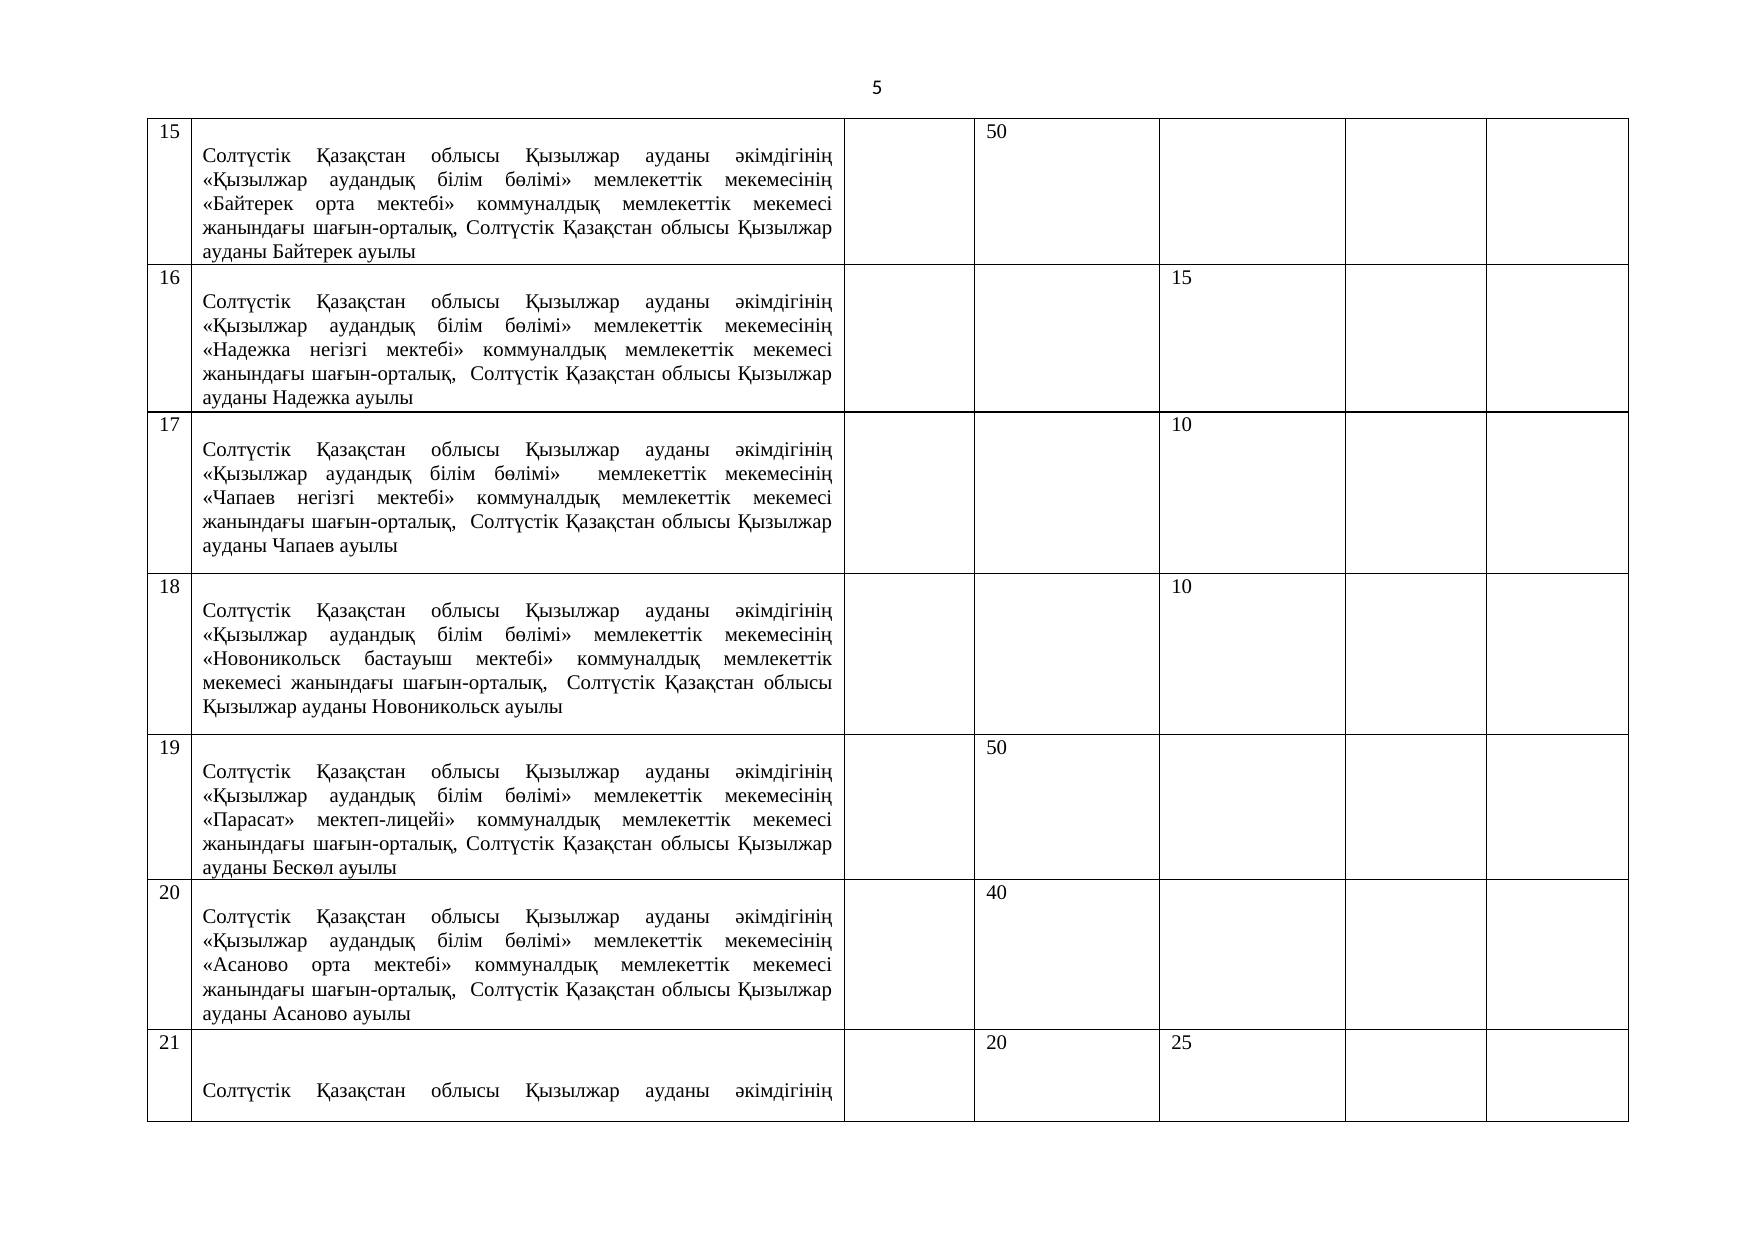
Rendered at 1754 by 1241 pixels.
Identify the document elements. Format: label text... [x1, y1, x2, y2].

table_cell 10 [1160, 574, 1345, 734]
table_cell Солтүстік Қазақстан облысы Қызылжар ауданы әкімдігінің «Қызылжар аудандық білім бөлімі» мемлекеттік мекемесінің «Байтерек орта мектебі» коммуналдық мемлекеттік мекемесі жанындағы шағын-орталық, Солтүстік Қазақстан облысы Қызылжар ауданы Байтерек ауылы [192, 119, 844, 264]
table_cell 25 [1160, 1030, 1345, 1121]
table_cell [192, 1030, 844, 1121]
table_cell [845, 574, 974, 734]
table_cell Солтүстік Қазақстан облысы Қызылжар ауданы әкімдігінің «Қызылжар аудандық білім бөлімі» мемлекеттік мекемесінің «Асаново орта мектебі» коммуналдық мемлекеттік мекемесі жанындағы шағын-орталық, Солтүстік Қазақстан облысы Қызылжар ауданы Асаново ауылы [192, 880, 844, 1028]
table_cell 18 [148, 574, 191, 734]
table_cell [1346, 880, 1486, 1028]
table_cell [1160, 119, 1345, 264]
table_cell 16 [148, 265, 191, 411]
table_cell [975, 413, 1159, 573]
table_cell [1160, 735, 1345, 879]
table_cell [1346, 265, 1486, 411]
table_cell [845, 735, 974, 879]
table_cell [1487, 119, 1628, 264]
table_cell 50 [975, 735, 1159, 879]
table_cell Солтүстік Қазақстан облысы Қызылжар ауданы әкімдігінің «Қызылжар аудандық білім бөлімі» мемлекеттік мекемесінің «Чапаев негізгі мектебі» коммуналдық мемлекеттік мекемесі жанындағы шағын-орталық, Солтүстік Қазақстан облысы Қызылжар ауданы Чапаев ауылы [192, 413, 844, 573]
table_cell [1346, 119, 1486, 264]
table_cell 50 [975, 119, 1159, 264]
table_cell 15 [148, 119, 191, 264]
table_cell 17 [148, 413, 191, 573]
table_cell [845, 1030, 974, 1121]
table_cell 19 [148, 735, 191, 879]
table_cell [845, 413, 974, 573]
table_cell Солтүстік Қазақстан облысы Қызылжар ауданы әкімдігінің «Қызылжар аудандық білім бөлімі» мемлекеттік мекемесінің «Новоникольск бастауыш мектебі» коммуналдық мемлекеттік мекемесі жанындағы шағын-орталық, Солтүстік Қазақстан облысы Қызылжар ауданы Новоникольск ауылы [192, 574, 844, 734]
table_cell [1346, 1030, 1486, 1121]
table_cell [1346, 574, 1486, 734]
table_cell [1487, 574, 1628, 734]
table_cell 40 [975, 880, 1159, 1028]
table_cell [1346, 735, 1486, 879]
table_cell [1487, 880, 1628, 1028]
table_cell [1160, 880, 1345, 1028]
table_cell [975, 574, 1159, 734]
table_cell Солтүстік Қазақстан облысы Қызылжар ауданы әкімдігінің «Қызылжар аудандық білім бөлімі» мемлекеттік мекемесінің «Надежка негізгі мектебі» коммуналдық мемлекеттік мекемесі жанындағы шағын-орталық, Солтүстік Қазақстан облысы Қызылжар ауданы Надежка ауылы [192, 265, 844, 411]
table_cell 20 [148, 880, 191, 1028]
table_cell 21 [148, 1030, 191, 1121]
table_cell [1487, 265, 1628, 411]
table_cell [1346, 413, 1486, 573]
table_cell [845, 265, 974, 411]
table_cell [1487, 413, 1628, 573]
table_cell 10 [1160, 413, 1345, 573]
table_cell 20 [975, 1030, 1159, 1121]
table_cell Солтүстік Қазақстан облысы Қызылжар ауданы әкімдігінің «Қызылжар аудандық білім бөлімі» мемлекеттік мекемесінің «Парасат» мектеп-лицейі» коммуналдық мемлекеттік мекемесі жанындағы шағын-орталық, Солтүстік Қазақстан облысы Қызылжар ауданы Бескөл ауылы [192, 735, 844, 879]
table_cell [845, 880, 974, 1028]
table_cell [845, 119, 974, 264]
table_cell [975, 265, 1159, 411]
table_cell 15 [1160, 265, 1345, 411]
table_cell [1487, 1030, 1628, 1121]
table_cell [1487, 735, 1628, 879]
